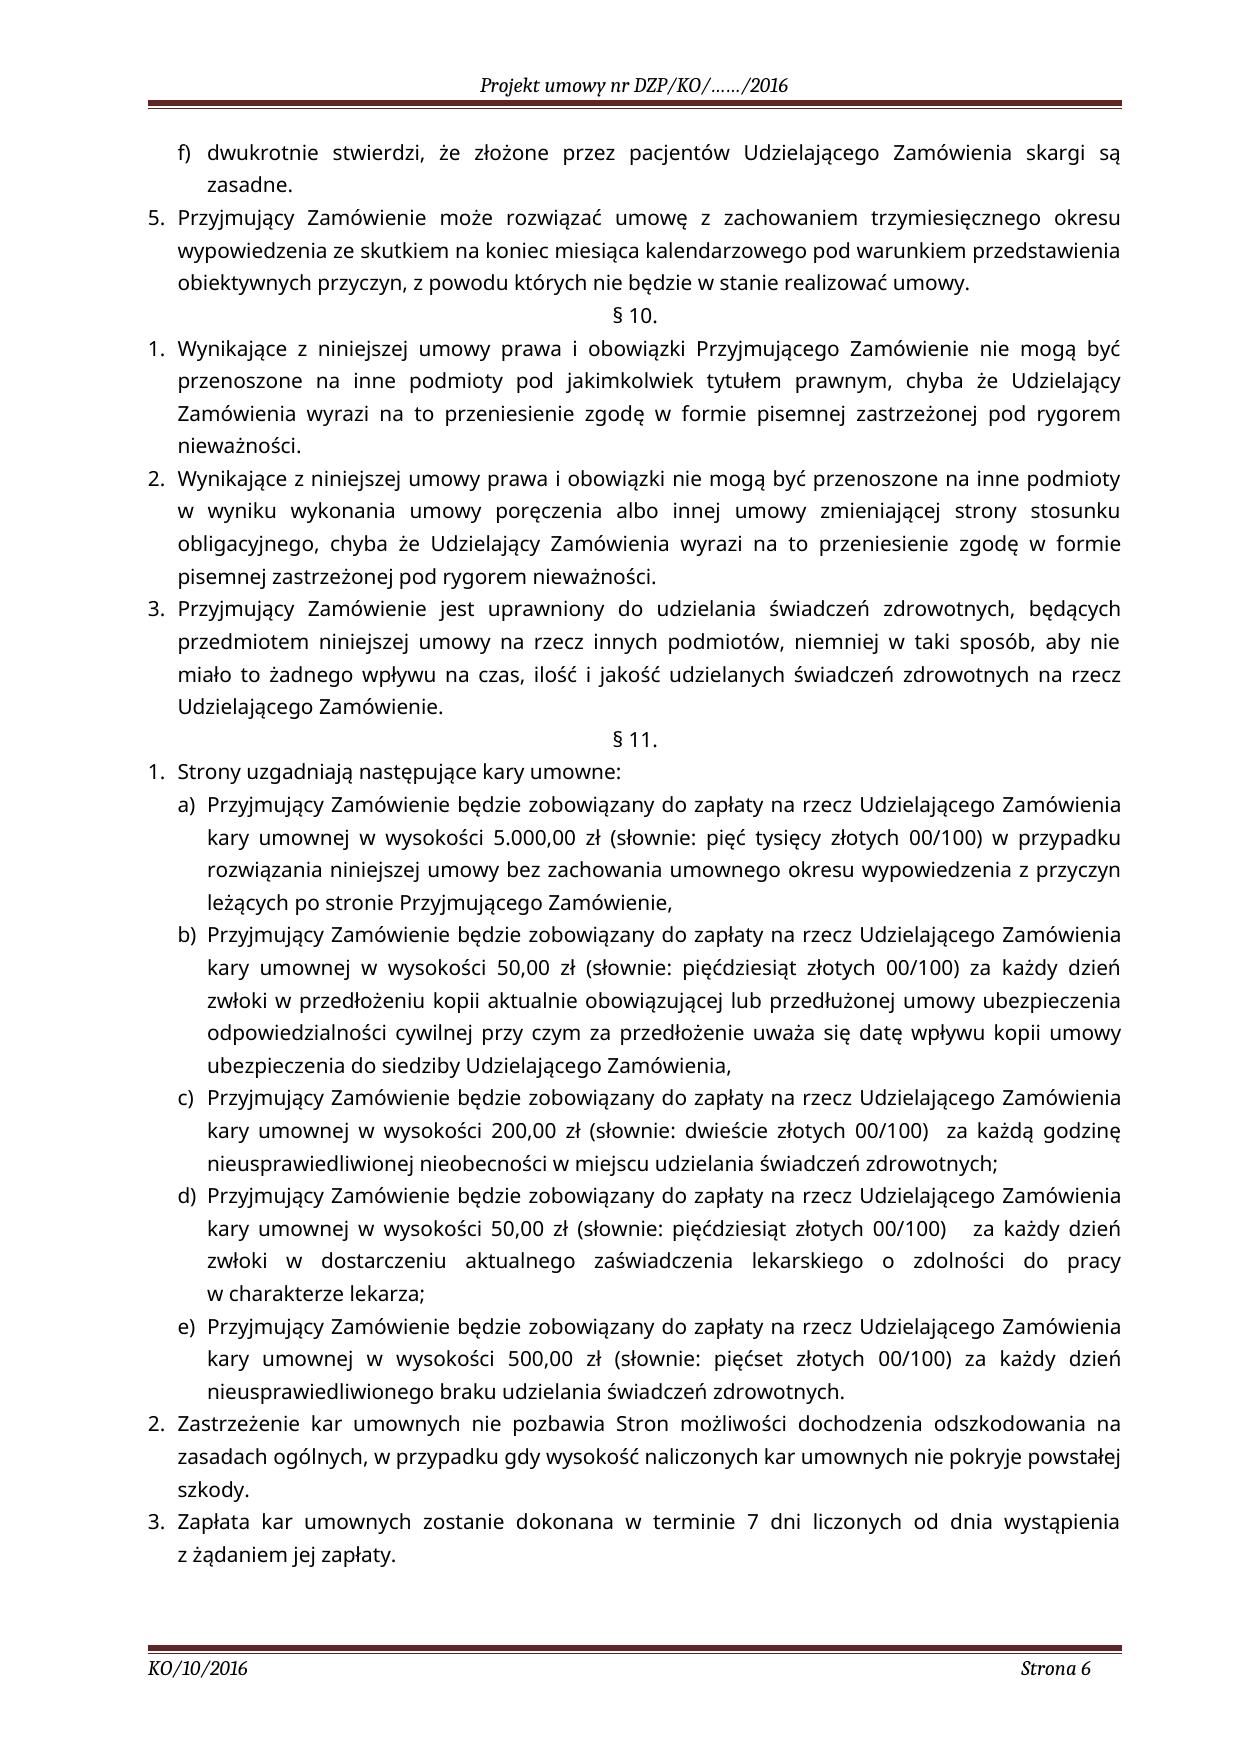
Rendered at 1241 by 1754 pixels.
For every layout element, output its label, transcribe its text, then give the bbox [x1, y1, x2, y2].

list Przyjmujący Zamówienie może rozwiązać umowę z zachowaniem trzymiesięcznego okresu wypowiedzenia ze skutkiem na koniec miesiąca kalendarzowego pod warunkiem przedstawienia obiektywnych przyczyn, z powodu których nie będzie w stanie realizować umowy. [148, 203, 1122, 297]
list Wynikające z niniejszej umowy prawa i obowiązki nie mogą być przenoszone na inne podmioty w wyniku wykonania umowy poręczenia albo innej umowy zmieniającej strony stosunku obligacyjnego, chyba że Udzielający Zamówienia wyrazi na to przeniesienie zgodę w formie pisemnej zastrzeżonej pod rygorem nieważności. [148, 464, 1122, 590]
list Przyjmujący Zamówienie jest uprawniony do udzielania świadczeń zdrowotnych, będących przedmiotem niniejszej umowy na rzecz innych podmiotów, niemniej w taki sposób, aby nie miało to żadnego wpływu na czas, ilość i jakość udzielanych świadczeń zdrowotnych na rzecz Udzielającego Zamówienie. [148, 594, 1122, 721]
list Przyjmujący Zamówienie będzie zobowiązany do zapłaty na rzecz Udzielającego Zamówienia kary umownej w wysokości 50,00 zł (słownie: pięćdziesiąt złotych 00/100) za każdy dzień zwłoki w przedłożeniu kopii aktualnie obowiązującej lub przedłużonej umowy ubezpieczenia odpowiedzialności cywilnej przy czym za przedłożenie uważa się datę wpływu kopii umowy ubezpieczenia do siedziby Udzielającego Zamówienia, [177, 921, 1122, 1079]
text § 11. [148, 725, 1122, 753]
list Przyjmujący Zamówienie będzie zobowiązany do zapłaty na rzecz Udzielającego Zamówienia kary umownej w wysokości 200,00 zł (słownie: dwieście złotych 00/100) za każdą godzinę nieusprawiedliwionej nieobecności w miejscu udzielania świadczeń zdrowotnych; [177, 1083, 1122, 1177]
list Zapłata kar umownych zostanie dokonana w terminie 7 dni liczonych od dnia wystąpienia z żądaniem jej zapłaty. [148, 1507, 1122, 1568]
text § 10. [148, 301, 1122, 329]
list Przyjmujący Zamówienie będzie zobowiązany do zapłaty na rzecz Udzielającego Zamówienia kary umownej w wysokości 5.000,00 zł (słownie: pięć tysięcy złotych 00/100) w przypadku rozwiązania niniejszej umowy bez zachowania umownego okresu wypowiedzenia z przyczyn leżących po stronie Przyjmującego Zamówienie, [177, 790, 1122, 916]
list Wynikające z niniejszej umowy prawa i obowiązki Przyjmującego Zamówienie nie mogą być przenoszone na inne podmioty pod jakimkolwiek tytułem prawnym, chyba że Udzielający Zamówienia wyrazi na to przeniesienie zgodę w formie pisemnej zastrzeżonej pod rygorem nieważności. [148, 334, 1122, 460]
list Zastrzeżenie kar umownych nie pozbawia Stron możliwości dochodzenia odszkodowania na zasadach ogólnych, w przypadku gdy wysokość naliczonych kar umownych nie pokryje powstałej szkody. [148, 1409, 1122, 1503]
list Strony uzgadniają następujące kary umowne: [148, 757, 1122, 786]
list Przyjmujący Zamówienie będzie zobowiązany do zapłaty na rzecz Udzielającego Zamówienia kary umownej w wysokości 50,00 zł (słownie: pięćdziesiąt złotych 00/100) za każdy dzień zwłoki w dostarczeniu aktualnego zaświadczenia lekarskiego o zdolności do pracy w charakterze lekarza; [177, 1181, 1122, 1308]
list dwukrotnie stwierdzi, że złożone przez pacjentów Udzielającego Zamówienia skargi są zasadne. [177, 138, 1122, 199]
list Przyjmujący Zamówienie będzie zobowiązany do zapłaty na rzecz Udzielającego Zamówienia kary umownej w wysokości 500,00 zł (słownie: pięćset złotych 00/100) za każdy dzień nieusprawiedliwionego braku udzielania świadczeń zdrowotnych. [177, 1312, 1122, 1405]
